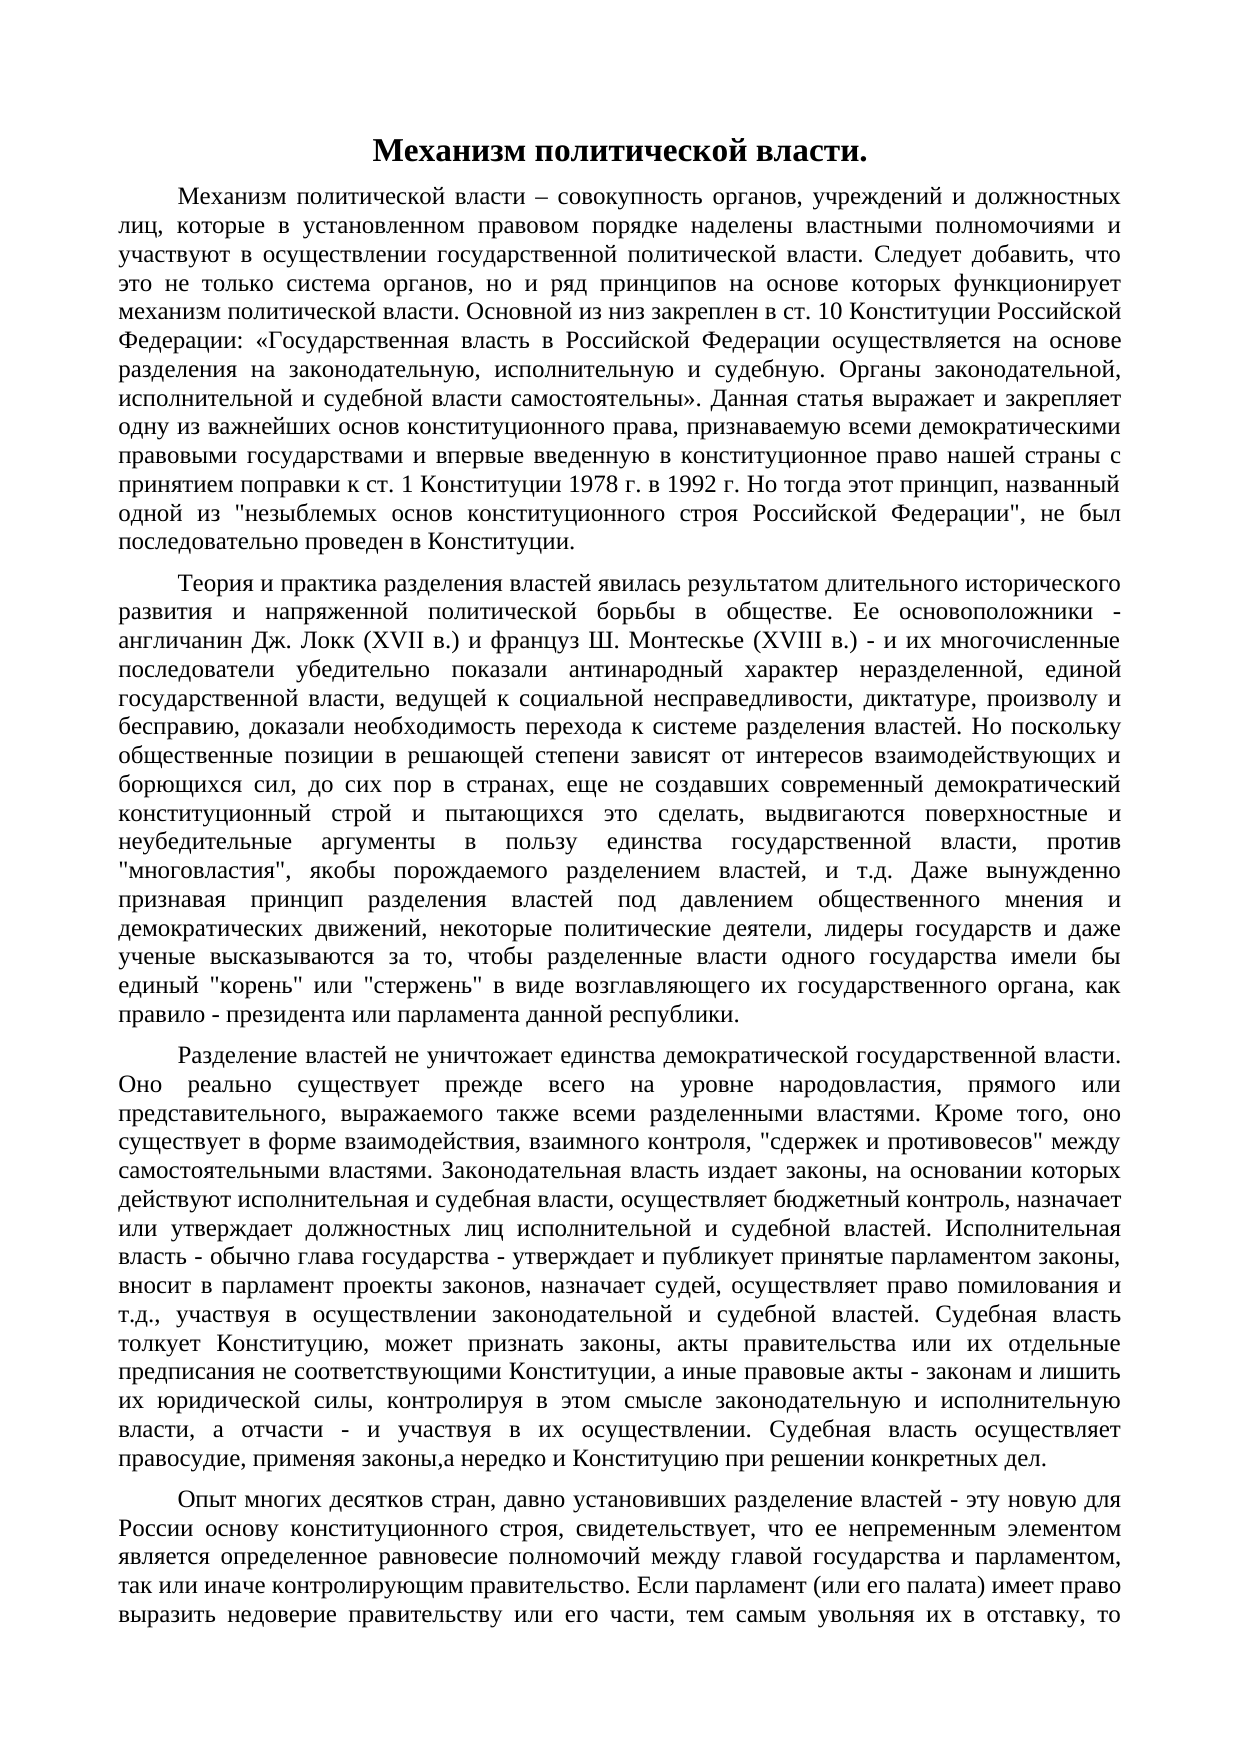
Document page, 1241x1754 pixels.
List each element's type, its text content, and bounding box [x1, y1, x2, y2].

text Механизм политической власти. [118, 131, 1122, 169]
text Теория и практика разделения властей явилась результатом длительного исторического развития и напряженной политической борьбы в обществе. Ее основоположники - англичанин Дж. Локк (XVII в.) и француз Ш. Монтескье (XVIII в.) - и их многочисленные последователи убедительно показали антинародный характер неразделенной, единой государственной власти, ведущей к социальной несправедливости, диктатуре, произволу и бесправию, доказали необходимость перехода к системе разделения властей. Но поскольку общественные позиции в решающей степени зависят от интересов взаимодействующих и борющихся сил, до сих пор в странах, еще не создавших современный демократический конституционный строй и пытающихся это сделать, выдвигаются поверхностные и неубедительные аргументы в пользу единства государственной власти, против "многовластия", якобы порождаемого разделением властей, и т.д. Даже вынужденно признавая принцип разделения властей под давлением общественного мнения и демократических движений, некоторые политические деятели, лидеры государств и даже ученые высказываются за то, чтобы разделенные власти одного государства имели бы единый "корень" или "стержень" в виде возглавляющего их государственного органа, как правило - президента или парламента данной республики. [118, 568, 1122, 1028]
text Механизм политической власти – совокупность органов, учреждений и должностных лиц, которые в установленном правовом порядке наделены властными полномочиями и участвуют в осуществлении государственной политической власти. Следует добавить, что это не только система органов, но и ряд принципов на основе которых функционирует механизм политической власти. Основной из низ закреплен в ст. 10 Конституции Российской Федерации: «Государственная власть в Российской Федерации осуществляется на основе разделения на законодательную, исполнительную и судебную. Органы законодательной, исполнительной и судебной власти самостоятельны». Данная статья выражает и закрепляет одну из важнейших основ конституционного права, признаваемую всеми демократическими правовыми государствами и впервые введенную в конституционное право нашей страны с принятием поправки к ст. 1 Конституции 1978 г. в 1992 г. Но тогда этот принцип, названный одной из "незыблемых основ конституционного строя Российской Федерации", не был последовательно проведен в Конституции. [118, 181, 1122, 555]
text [118, 1484, 1122, 1628]
text Разделение властей не уничтожает единства демократической государственной власти. Оно реально существует прежде всего на уровне народовластия, прямого или представительного, выражаемого также всеми разделенными властями. Кроме того, оно существует в форме взаимодействия, взаимного контроля, "сдержек и противовесов" между самостоятельными властями. Законодательная власть издает законы, на основании которых действуют исполнительная и судебная власти, осуществляет бюджетный контроль, назначает или утверждает должностных лиц исполнительной и судебной властей. Исполнительная власть - обычно глава государства - утверждает и публикует принятые парламентом законы, вносит в парламент проекты законов, назначает судей, осуществляет право помилования и т.д., участвуя в осуществлении законодательной и судебной властей. Судебная власть толкует Конституцию, может признать законы, акты правительства или их отдельные предписания не соответствующими Конституции, а иные правовые акты - законам и лишить их юридической силы, контролируя в этом смысле законодательную и исполнительную власти, а отчасти - и участвуя в их осуществлении. Судебная власть осуществляет правосудие, применяя законы,а нередко и Конституцию при решении конкретных дел. [118, 1040, 1122, 1471]
